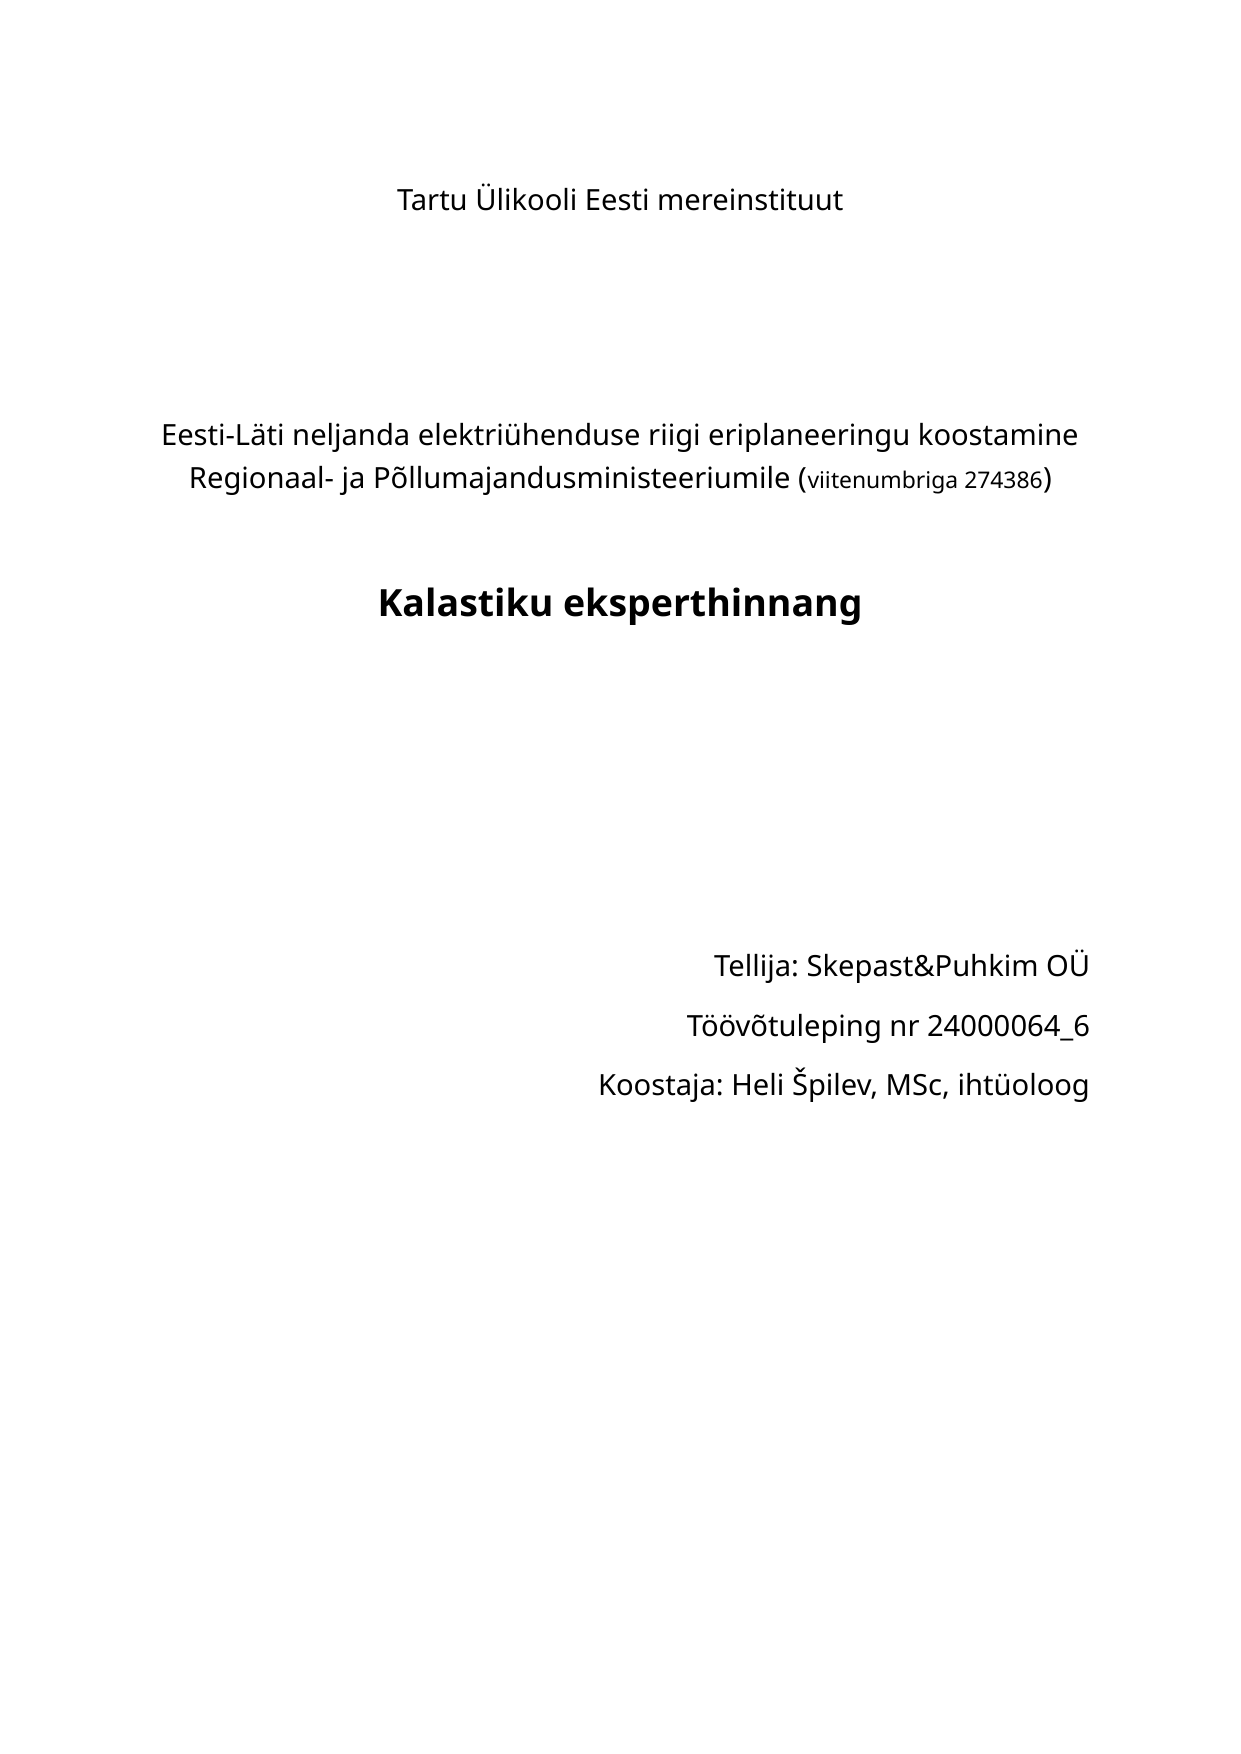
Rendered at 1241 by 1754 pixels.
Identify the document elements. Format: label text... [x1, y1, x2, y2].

text Koostaja: Heli Špilev, MSc, ihtüoloog [150, 1064, 1090, 1104]
text Kalastiku eksperthinnang [150, 576, 1090, 627]
text Tellija: Skepast&Puhkim OÜ [150, 945, 1090, 985]
text Töövõtuleping nr 24000064_6 [150, 1005, 1090, 1044]
text Tartu Ülikooli Eesti mereinstituut [150, 179, 1090, 218]
text Eesti-Läti neljanda elektriühenduse riigi eriplaneeringu koostamine Regionaal- ja Põllumajandusministeeriumile (viitenumbriga 274386) [150, 414, 1090, 497]
